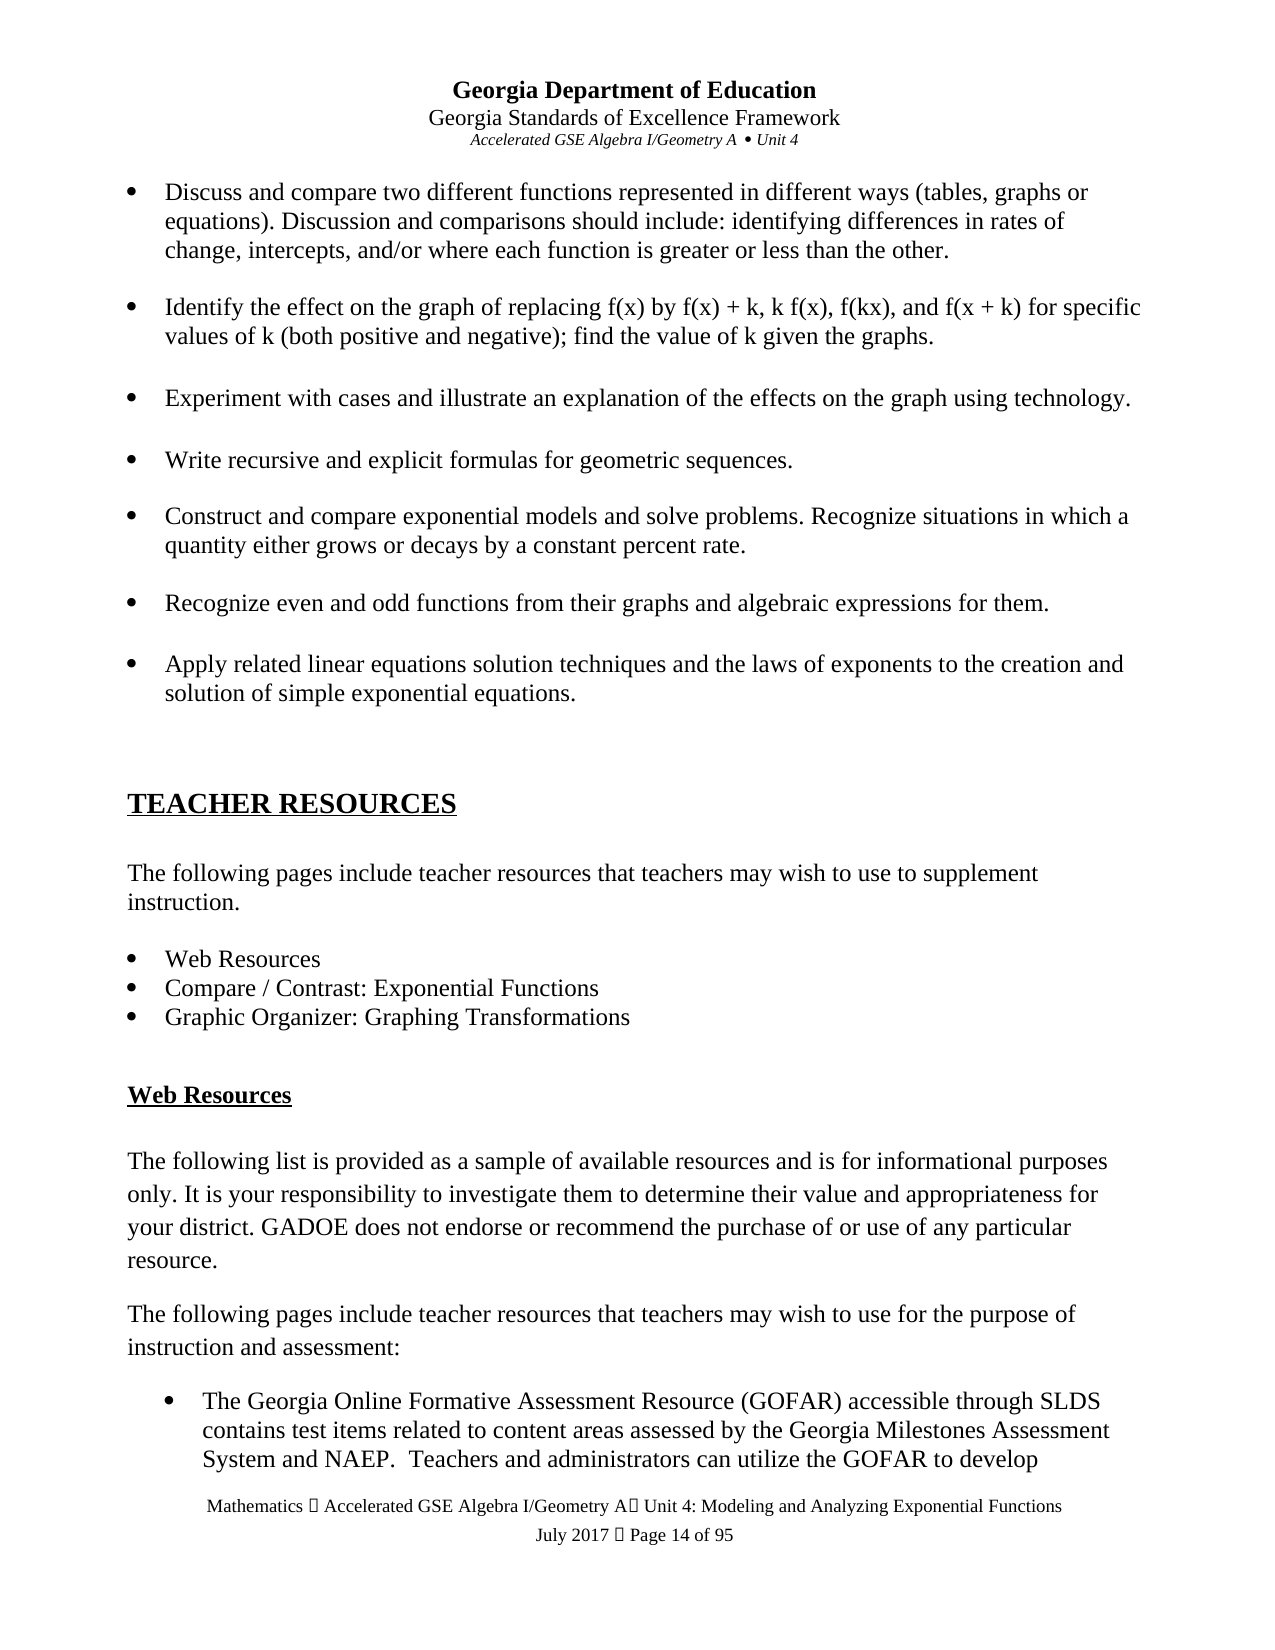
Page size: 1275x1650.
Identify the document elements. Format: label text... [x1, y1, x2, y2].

list Experiment with cases and illustrate an explanation of the effects on the graph using technology. [127, 383, 1142, 412]
text The following list is provided as a sample of available resources and is for informational purposes only. It is your responsibility to investigate them to determine their value and appropriateness for your district. GADOE does not endorse or recommend the purchase of or use of any particular resource. [127, 1146, 1142, 1274]
list Discuss and compare two different functions represented in different ways (tables, graphs or equations). Discussion and comparisons should include: identifying differences in rates of change, intercepts, and/or where each function is greater or less than the other. [127, 177, 1142, 264]
subtitle Web Resources [127, 1080, 1142, 1109]
list Write recursive and explicit formulas for geometric sequences. [127, 445, 1142, 501]
list Recognize even and odd functions from their graphs and algebraic expressions for them. [127, 588, 1142, 616]
subtitle TEACHER RESOURCES [127, 786, 1142, 819]
list Graphic Organizer: Graphing Transformations [127, 1002, 1142, 1030]
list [164, 1386, 1142, 1472]
list Apply related linear equations solution techniques and the laws of exponents to the creation and solution of simple exponential equations. [127, 649, 1142, 707]
list Web Resources [127, 944, 1142, 973]
text The following pages include teacher resources that teachers may wish to use to supplement instruction. [127, 858, 1142, 915]
text The following pages include teacher resources that teachers may wish to use for the purpose of instruction and assessment: [127, 1299, 1142, 1361]
list Construct and compare exponential models and solve problems. Recognize situations in which a quantity either grows or decays by a constant percent rate. [127, 501, 1142, 559]
list Compare / Contrast: Exponential Functions [127, 973, 1142, 1002]
list Identify the effect on the graph of replacing f(x) by f(x) + k, k f(x), f(kx), and f(x + k) for specific values of k (both positive and negative); find the value of k given the graphs. [127, 292, 1142, 350]
